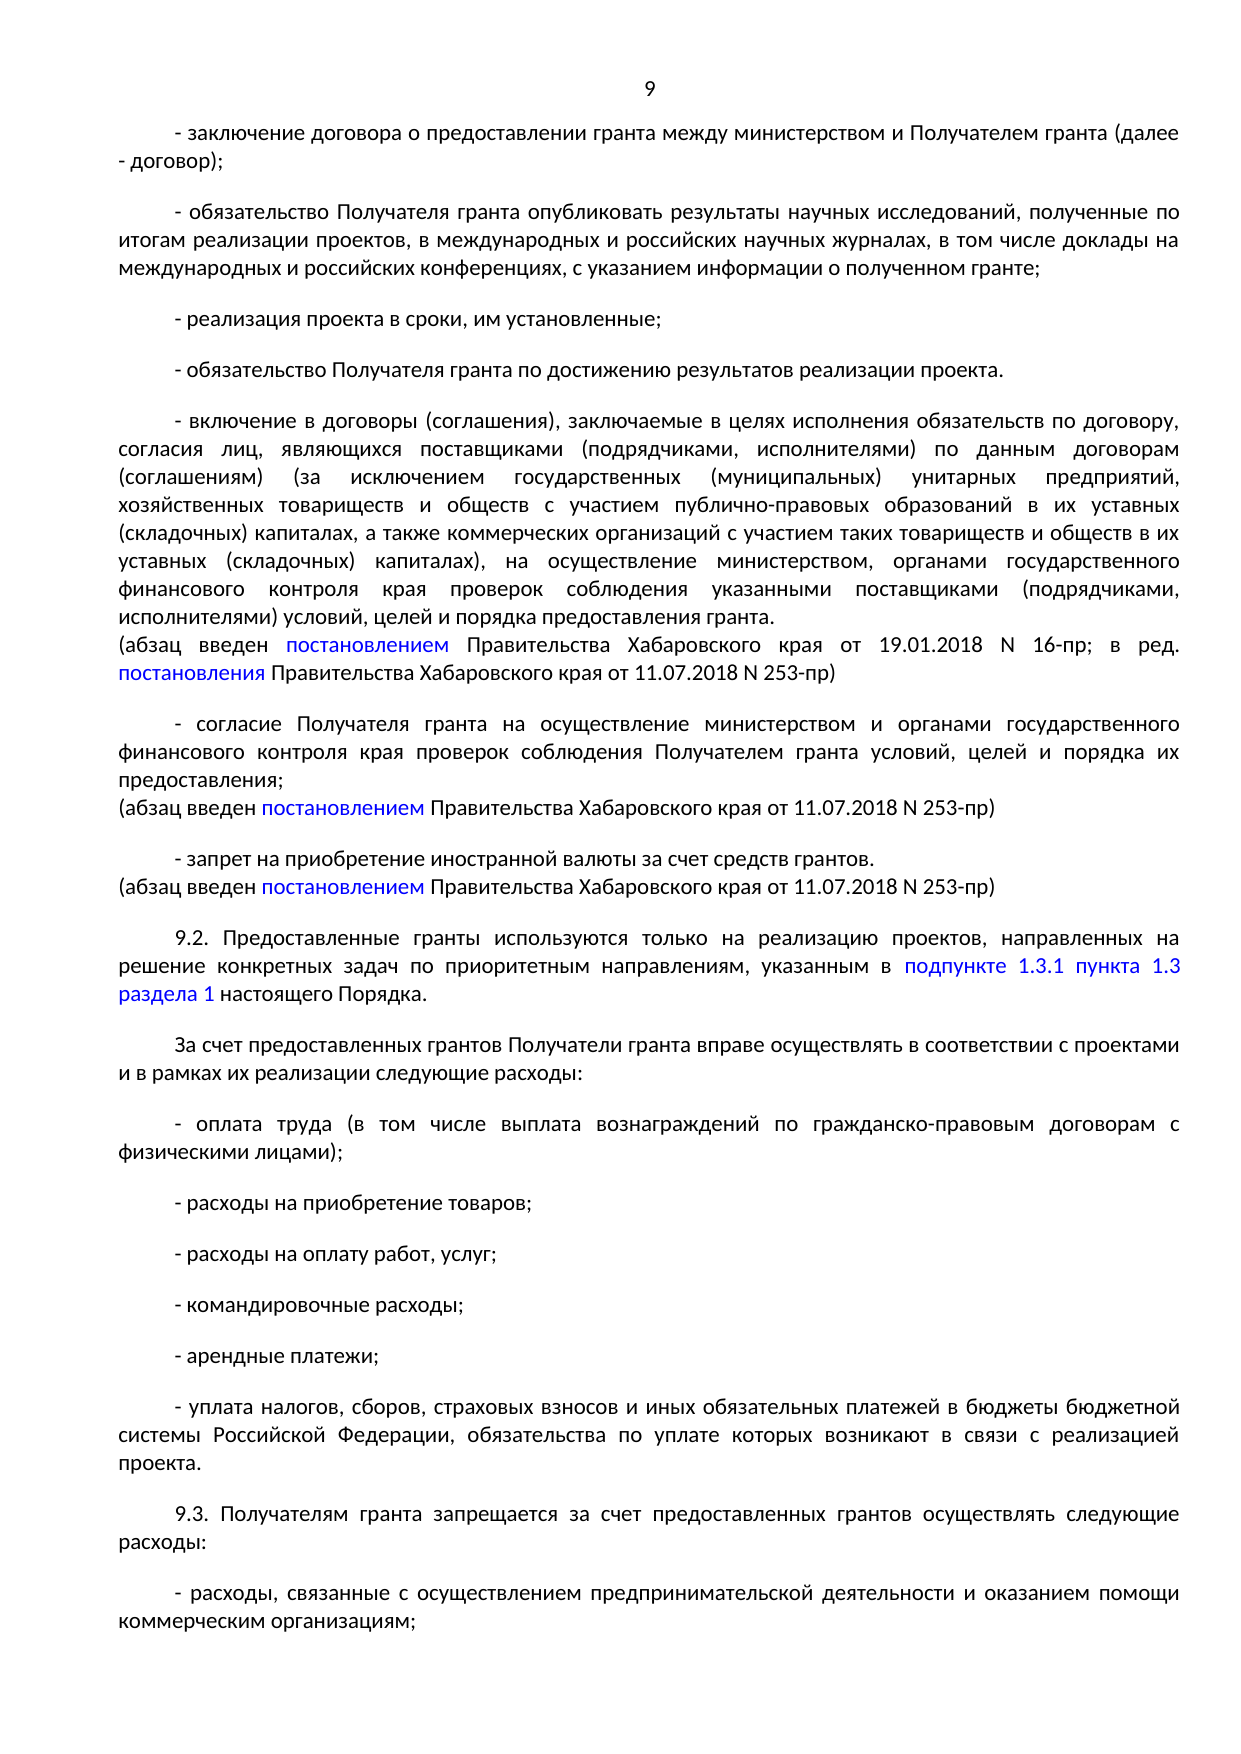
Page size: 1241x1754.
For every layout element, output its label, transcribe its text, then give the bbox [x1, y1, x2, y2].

text (абзац введен постановлением Правительства Хабаровского края от 11.07.2018 N 253-пр) [118, 872, 1181, 900]
text - согласие Получателя гранта на осуществление министерством и органами государственного финансового контроля края проверок соблюдения Получателем гранта условий, целей и порядка их предоставления; [118, 709, 1181, 793]
text - обязательство Получателя гранта по достижению результатов реализации проекта. [118, 355, 1181, 383]
text - командировочные расходы; [118, 1290, 1181, 1318]
text 9.2. Предоставленные гранты используются только на реализацию проектов, направленных на решение конкретных задач по приоритетным направлениям, указанным в подпункте 1.3.1 пункта 1.3 раздела 1 настоящего Порядка. [118, 923, 1181, 1007]
text - расходы, связанные с осуществлением предпринимательской деятельности и оказанием помощи коммерческим организациям; [118, 1578, 1181, 1634]
text - оплата труда (в том числе выплата вознаграждений по гражданско-правовым договорам с физическими лицами); [118, 1109, 1181, 1165]
text - арендные платежи; [118, 1341, 1181, 1369]
text - заключение договора о предоставлении гранта между министерством и Получателем гранта (далее - договор); [118, 118, 1181, 174]
text За счет предоставленных грантов Получатели гранта вправе осуществлять в соответствии с проектами и в рамках их реализации следующие расходы: [118, 1030, 1181, 1086]
text - запрет на приобретение иностранной валюты за счет средств грантов. [118, 844, 1181, 872]
text - расходы на оплату работ, услуг; [118, 1239, 1181, 1267]
text - включение в договоры (соглашения), заключаемые в целях исполнения обязательств по договору, согласия лиц, являющихся поставщиками (подрядчиками, исполнителями) по данным договорам (соглашениям) (за исключением государственных (муниципальных) унитарных предприятий, хозяйственных товариществ и обществ с участием публично-правовых образований в их уставных (складочных) капиталах, а также коммерческих организаций с участием таких товариществ и обществ в их уставных (складочных) капиталах), на осуществление министерством, органами государственного финансового контроля края проверок соблюдения указанными поставщиками (подрядчиками, исполнителями) условий, целей и порядка предоставления гранта. [118, 406, 1181, 630]
text (абзац введен постановлением Правительства Хабаровского края от 19.01.2018 N 16-пр; в ред. постановления Правительства Хабаровского края от 11.07.2018 N 253-пр) [118, 630, 1181, 686]
text 9.3. Получателям гранта запрещается за счет предоставленных грантов осуществлять следующие расходы: [118, 1499, 1181, 1555]
text - реализация проекта в сроки, им установленные; [118, 304, 1181, 332]
text - уплата налогов, сборов, страховых взносов и иных обязательных платежей в бюджеты бюджетной системы Российской Федерации, обязательства по уплате которых возникают в связи с реализацией проекта. [118, 1392, 1181, 1476]
text - обязательство Получателя гранта опубликовать результаты научных исследований, полученные по итогам реализации проектов, в международных и российских научных журналах, в том числе доклады на международных и российских конференциях, с указанием информации о полученном гранте; [118, 197, 1181, 281]
text (абзац введен постановлением Правительства Хабаровского края от 11.07.2018 N 253-пр) [118, 793, 1181, 821]
text - расходы на приобретение товаров; [118, 1188, 1181, 1216]
